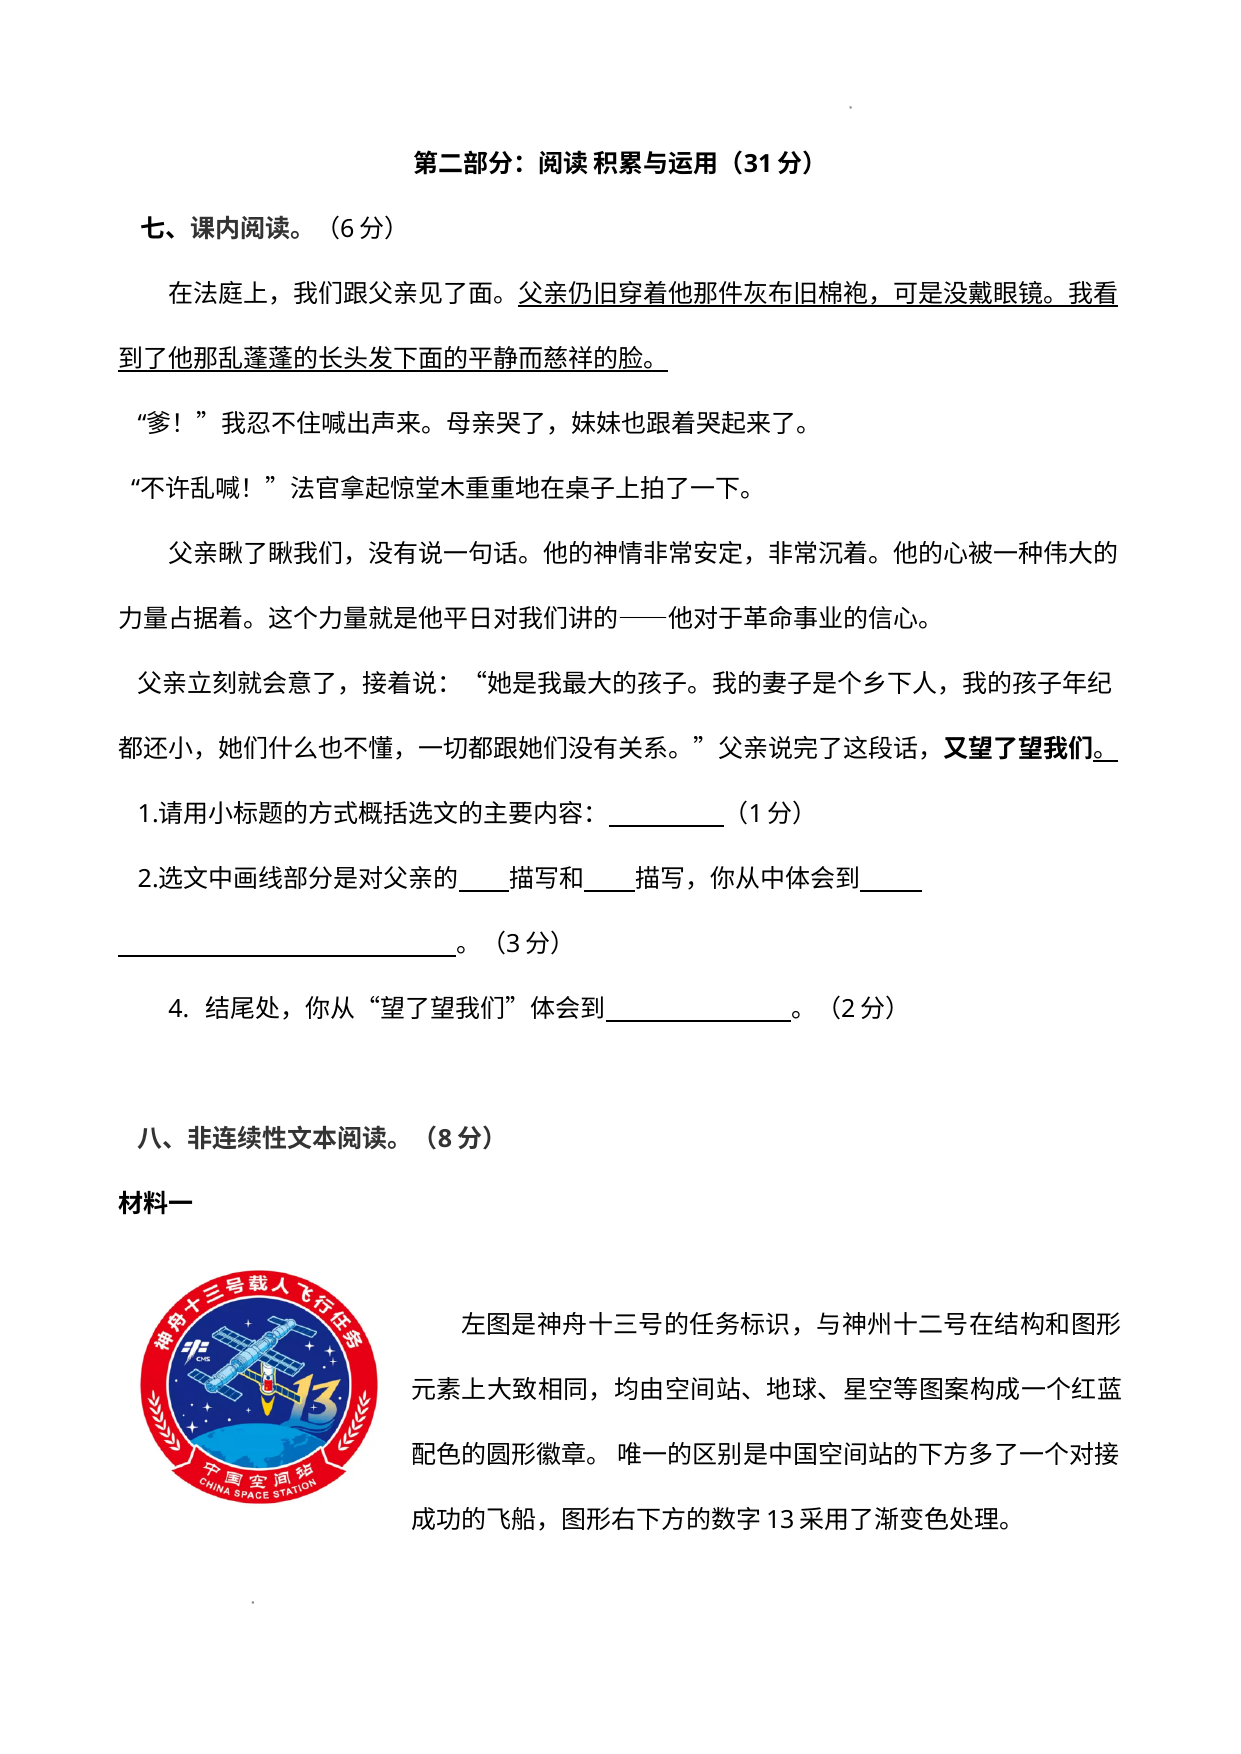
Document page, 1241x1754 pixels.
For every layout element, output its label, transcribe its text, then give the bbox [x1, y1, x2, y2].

text 在法庭上，我们跟父亲见了面。父亲仍旧穿着他那件灰布旧棉袍，可是没戴眼镜。我看到了他那乱蓬蓬的长头发下面的平静而慈祥的脸。 [118, 259, 1122, 389]
list 结尾处，你从“望了望我们”体会到 。（2分） [118, 974, 1122, 1039]
text 八、非连续性文本阅读。（8分） [118, 1104, 1122, 1169]
text 。（3分） [118, 909, 1122, 974]
text 第二部分：阅读 积累与运用（31分） [118, 129, 1122, 194]
text 2.选文中画线部分是对父亲的 描写和 描写，你从中体会到 [118, 844, 1122, 909]
picture [122, 1264, 393, 1508]
text 父亲瞅了瞅我们，没有说一句话。他的神情非常安定，非常沉着。他的心被一种伟大的力量占据着。这个力量就是他平日对我们讲的——他对于革命事业的信心。 父亲立刻就会意了，接着说：“她是我最大的孩子。我的妻子是个乡下人，我的孩子年纪都还小，她们什么也不懂，一切都跟她们没有关系。”父亲说完了这段话，又望了望我们。 1.请用小标题的方式概括选文的主要内容： ___（1分） [118, 519, 1122, 844]
list 课内阅读。（6分） [140, 194, 1122, 259]
text 材料一 [118, 1169, 1122, 1234]
text “爹！”我忍不住喊出声来。母亲哭了，妹妹也跟着哭起来了。 “不许乱喊！”法官拿起惊堂木重重地在桌子上拍了一下。 [118, 389, 1122, 519]
text 左图是神舟十三号的任务标识，与神州十二号在结构和图形元素上大致相同，均由空间站、地球、星空等图案构成一个红蓝配色的圆形徽章。 唯一的区别是中国空间站的下方多了一个对接成功的飞船，图形右下方的数字13采用了渐变色处理。 [118, 1290, 1122, 1550]
